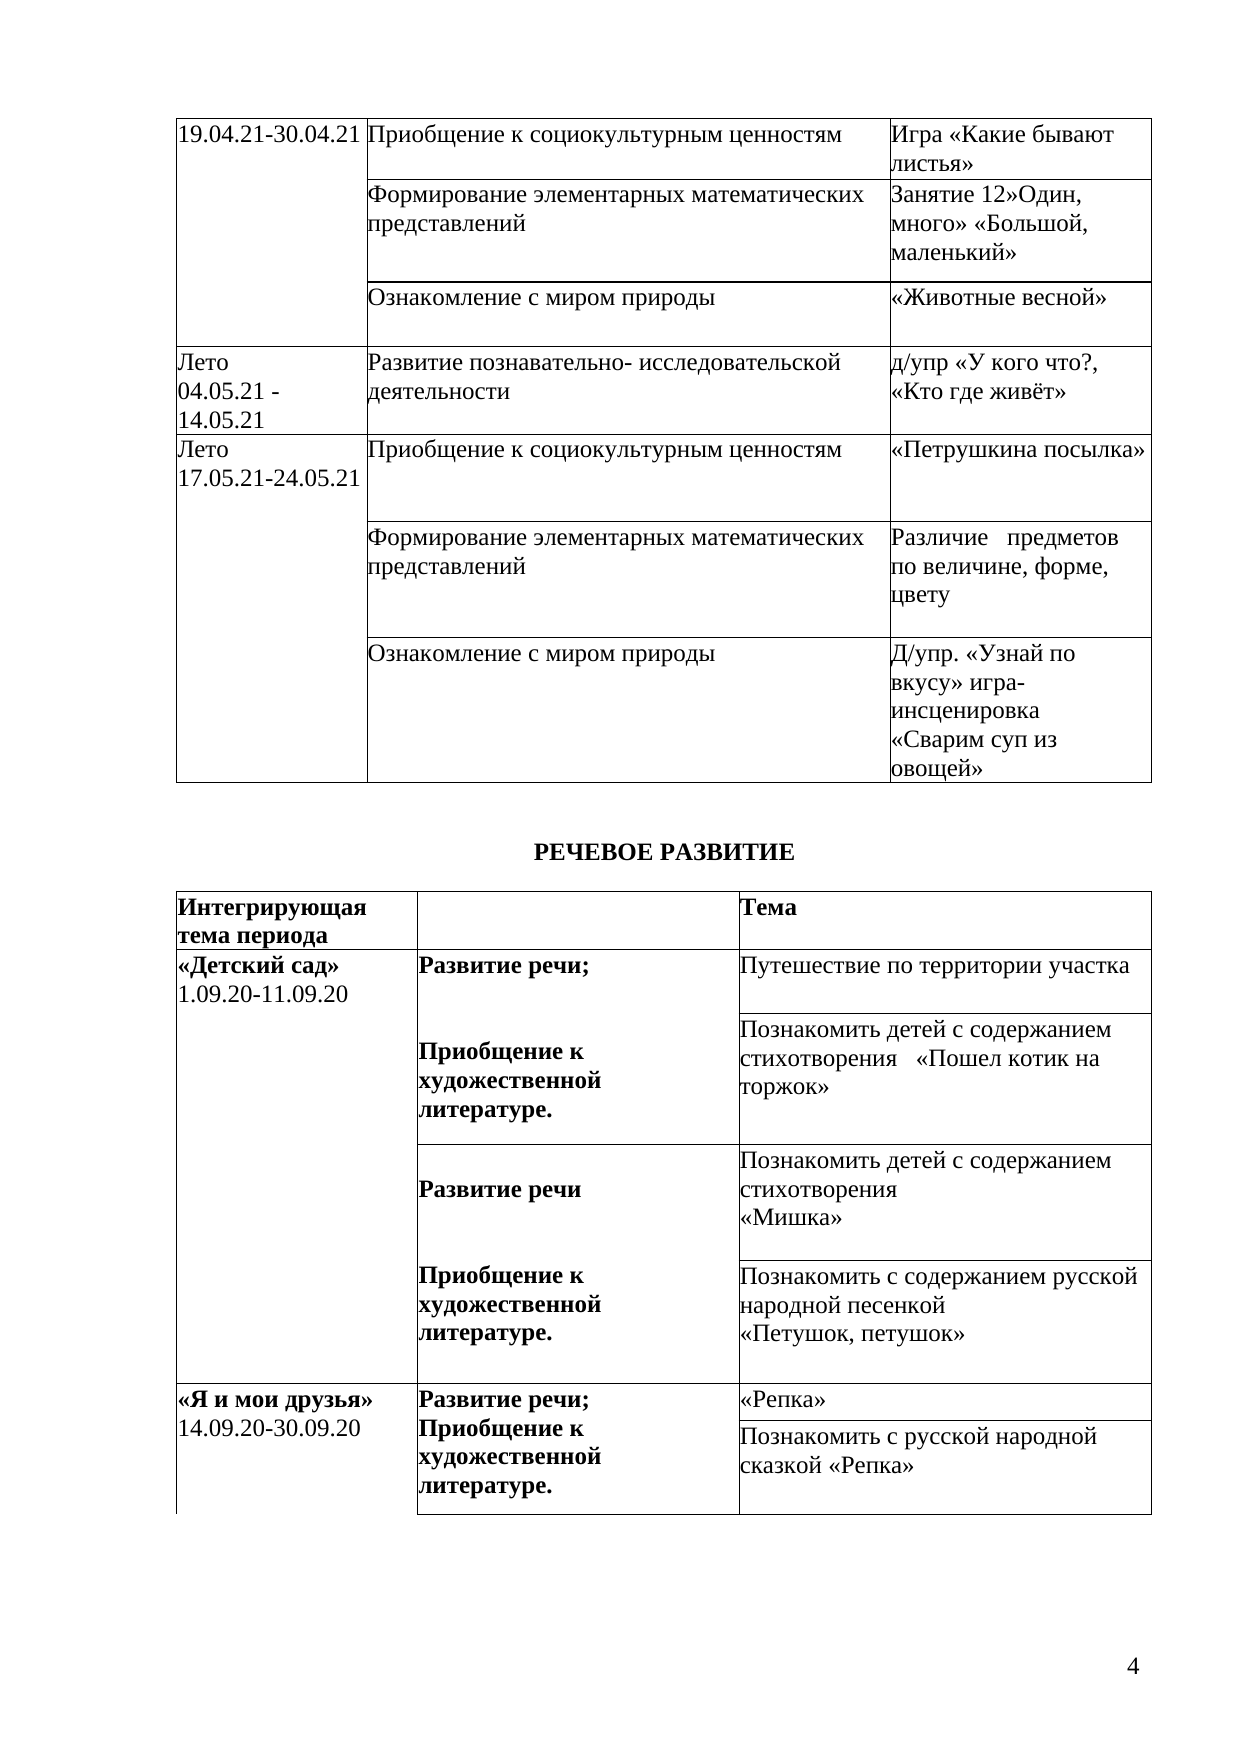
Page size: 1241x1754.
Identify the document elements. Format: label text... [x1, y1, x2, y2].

table_cell Лето 17.05.21-24.05.21 [177, 435, 367, 782]
table_cell Д/упр. «Узнай по вкусу» игра- инсценировка «Сварим суп из овощей» [891, 638, 1151, 782]
table_cell Различие предметов по величине, форме, цвету [891, 522, 1151, 637]
table_header Тема [740, 892, 1151, 949]
table_cell Развитие речи; Приобщение к художественной литературе. [418, 950, 739, 1144]
table_cell Развитие познавательно- исследовательской деятельности [368, 347, 890, 433]
table_cell Познакомить с содержанием русской народной песенкой «Петушок, петушок» [740, 1261, 1151, 1383]
table_cell Ознакомление с миром природы [368, 283, 890, 346]
table_cell Приобщение к социокультурным ценностям [368, 119, 890, 178]
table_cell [418, 1145, 739, 1383]
table_cell «Я и мои друзья» 14.09.20-30.09.20 [177, 1384, 417, 1514]
table_cell Игра «Какие бывают листья» [891, 119, 1151, 178]
table_cell Лето 04.05.21 -14.05.21 [177, 347, 367, 433]
table_cell Занятие 12»Один, много» «Большой, маленький» [891, 180, 1151, 281]
table_cell Приобщение к социокультурным ценностям [368, 435, 890, 521]
text РЕЧЕВОЕ РАЗВИТИЕ [177, 837, 1152, 866]
table_header [418, 892, 739, 949]
table_cell Развитие речи; Приобщение к художественной литературе. [418, 1384, 739, 1514]
table_header Интегрирующая тема периода [177, 892, 417, 949]
table_cell «Репка» [740, 1384, 1151, 1420]
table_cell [177, 119, 367, 346]
table_cell «Животные весной» [891, 283, 1151, 346]
table_cell д/упр «У кого что?, «Кто где живёт» [891, 347, 1151, 433]
table_cell Ознакомление с миром природы [368, 638, 890, 782]
table_cell Познакомить детей с содержанием стихотворения «Мишка» [740, 1145, 1151, 1260]
table_cell «Детский сад» 1.09.20-11.09.20 [177, 950, 417, 1383]
table_cell Формирование элементарных математических представлений [368, 522, 890, 637]
table_cell «Петрушкина посылка» [891, 435, 1151, 521]
table_cell Познакомить с русской народной сказкой «Репка» [740, 1421, 1151, 1514]
table_cell Путешествие по территории участка [740, 950, 1151, 1013]
table_cell Формирование элементарных математических представлений [368, 180, 890, 281]
table_cell Познакомить детей с содержанием стихотворения «Пошел котик на торжок» [740, 1014, 1151, 1144]
